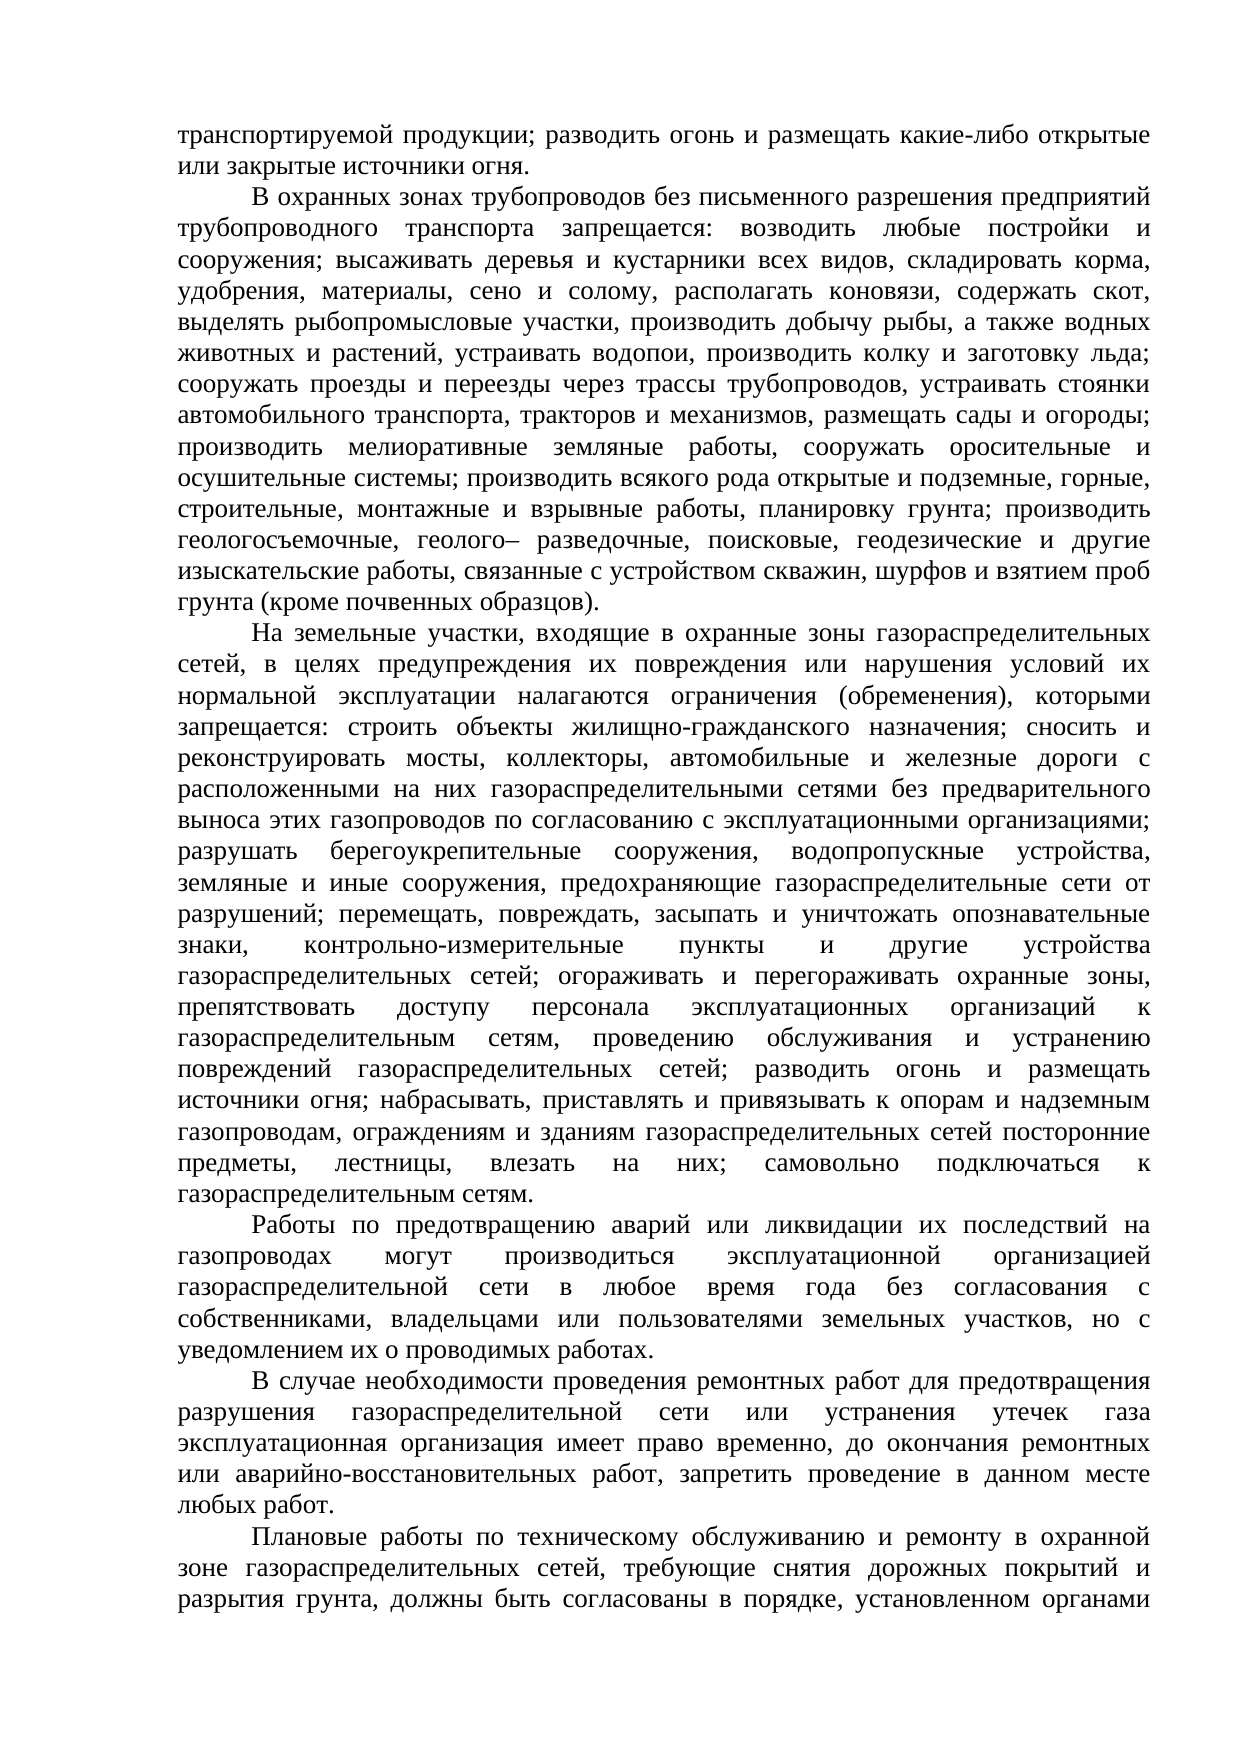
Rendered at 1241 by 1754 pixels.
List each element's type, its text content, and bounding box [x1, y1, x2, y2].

text В охранных зонах трубопроводов без письменного разрешения предприятий трубопроводного транспорта запрещается: возводить любые постройки и сооружения; высаживать деревья и кустарники всех видов, складировать корма, удобрения, материалы, сено и солому, располагать коновязи, содержать скот, выделять рыбопромысловые участки, производить добычу рыбы, а также водных животных и растений, устраивать водопои, производить колку и заготовку льда; сооружать проезды и переезды через трассы трубопроводов, устраивать стоянки автомобильного транспорта, тракторов и механизмов, размещать сады и огороды; производить мелиоративные земляные работы, сооружать оросительные и осушительные системы; производить всякого рода открытые и подземные, горные, строительные, монтажные и взрывные работы, планировку грунта; производить геологосъемочные, геолого– разведочные, поисковые, геодезические и другие изыскательские работы, связанные с устройством скважин, шурфов и взятием проб грунта (кроме почвенных образцов). [177, 180, 1152, 616]
text На земельные участки, входящие в охранные зоны газораспределительных сетей, в целях предупреждения их повреждения или нарушения условий их нормальной эксплуатации налагаются ограничения (обременения), которыми запрещается: строить объекты жилищно-гражданского назначения; сносить и реконструировать мосты, коллекторы, автомобильные и железные дороги с расположенными на них газораспределительными сетями без предварительного выноса этих газопроводов по согласованию с эксплуатационными организациями; разрушать берегоукрепительные сооружения, водопропускные устройства, земляные и иные сооружения, предохраняющие газораспределительные сети от разрушений; перемещать, повреждать, засыпать и уничтожать опознавательные знаки, контрольно-измерительные пункты и другие устройства газораспределительных сетей; огораживать и перегораживать охранные зоны, препятствовать доступу персонала эксплуатационных организаций к газораспределительным сетям, проведению обслуживания и устранению повреждений газораспределительных сетей; разводить огонь и размещать источники огня; набрасывать, приставлять и привязывать к опорам и надземным газопроводам, ограждениям и зданиям газораспределительных сетей посторонние предметы, лестницы, влезать на них; самовольно подключаться к газораспределительным сетям. [177, 616, 1152, 1208]
text Работы по предотвращению аварий или ликвидации их последствий на газопроводах могут производиться эксплуатационной организацией газораспределительной сети в любое время года без согласования с собственниками, владельцами или пользователями земельных участков, но с уведомлением их о проводимых работах. [177, 1208, 1152, 1364]
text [177, 1520, 1152, 1613]
text В случае необходимости проведения ремонтных работ для предотвращения разрушения газораспределительной сети или устранения утечек газа эксплуатационная организация имеет право временно, до окончания ремонтных или аварийно-восстановительных работ, запретить проведение в данном месте любых работ. [177, 1364, 1152, 1520]
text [177, 118, 1152, 180]
